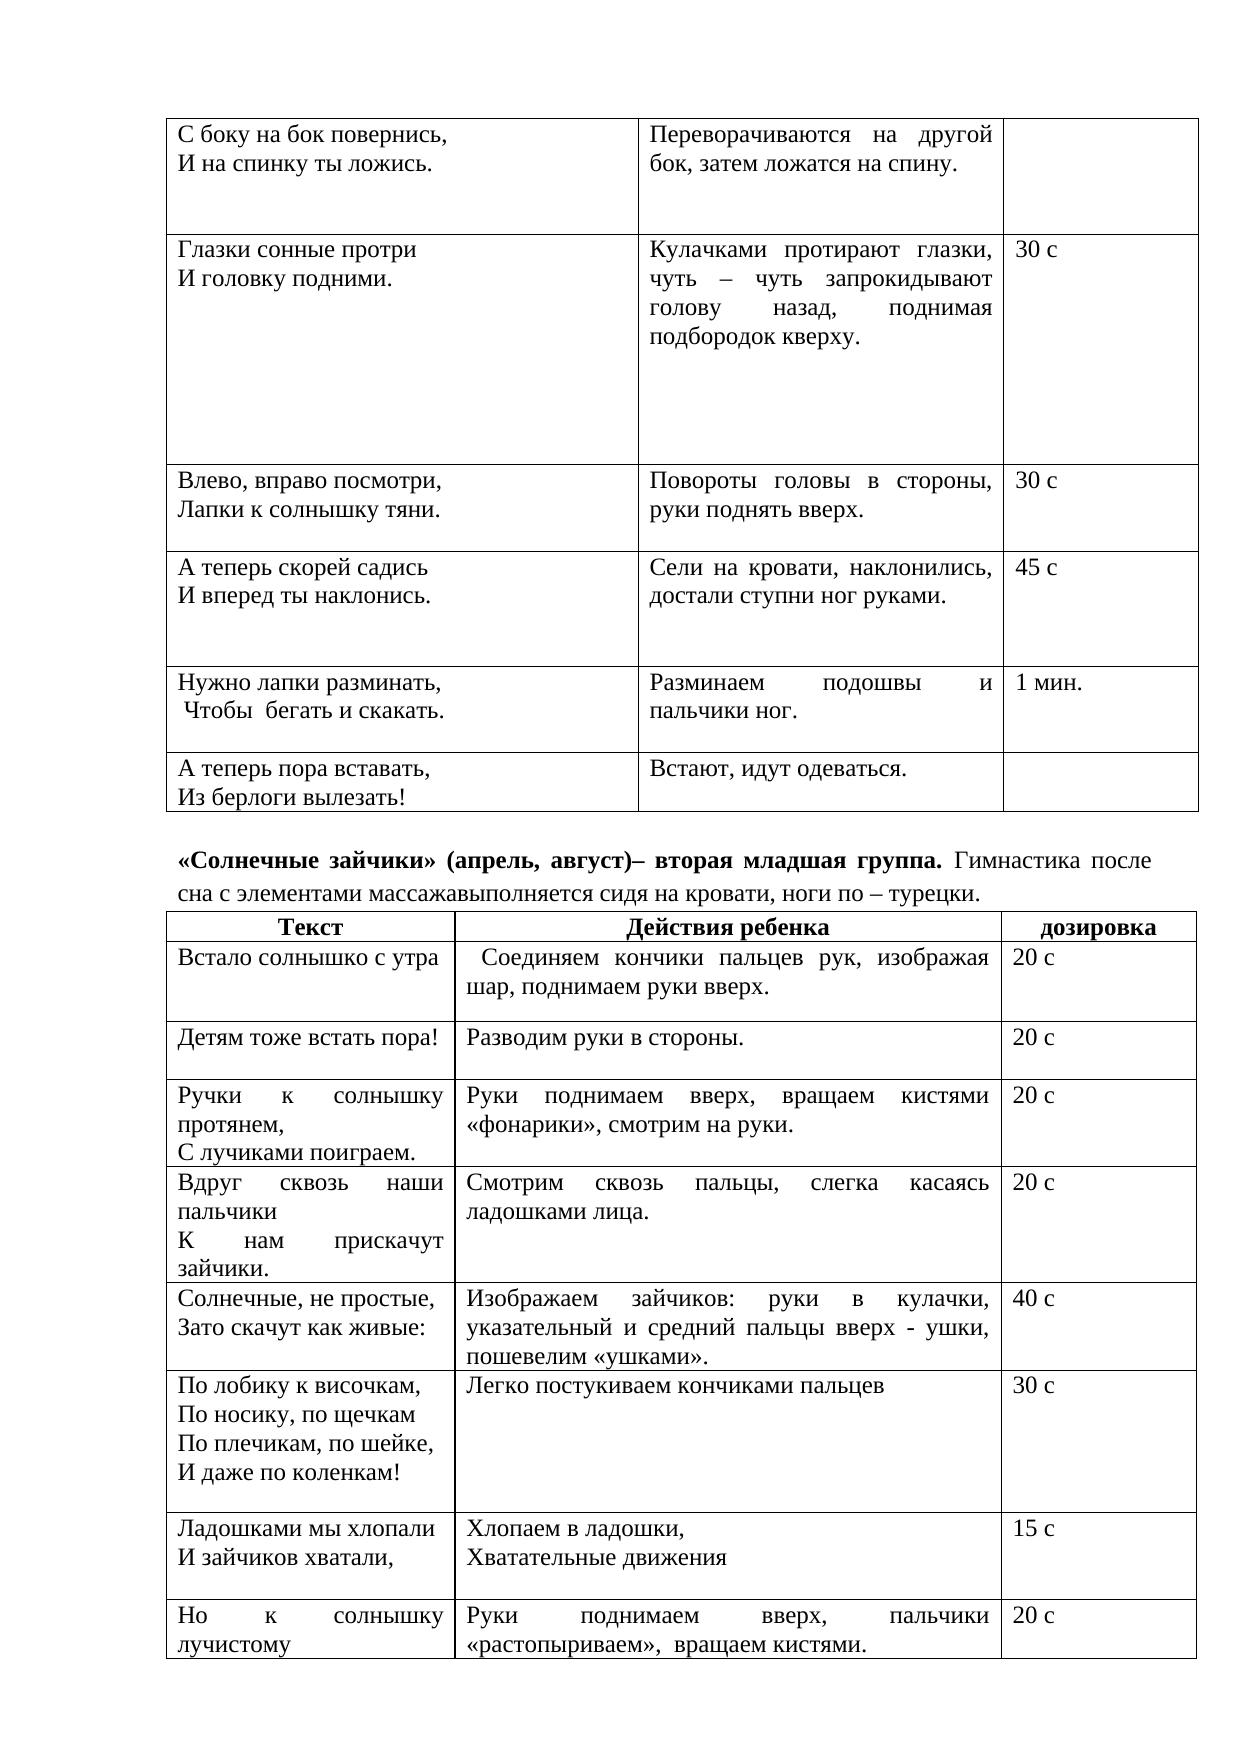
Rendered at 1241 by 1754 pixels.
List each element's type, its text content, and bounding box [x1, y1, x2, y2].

table_cell Ручки к солнышку протянем, С лучиками поиграем. [167, 1080, 454, 1166]
table_cell 40 с [1002, 1283, 1196, 1369]
table_cell Кулачками протирают глазки, чуть – чуть запрокидывают голову назад, поднимая подбородок кверху. [639, 235, 1003, 464]
table_cell 20 с [1002, 1080, 1196, 1166]
text «Солнечные зайчики» (апрель, август)– вторая младшая группа. Гимнастика после сна с элементами массажавыполняется сидя на кровати, ноги по – турецки. [177, 845, 1152, 907]
table_cell Влево, вправо посмотри, Лапки к солнышку тяни. [167, 465, 638, 551]
table_cell Повороты головы в стороны, руки поднять вверх. [639, 465, 1003, 551]
table_cell Встают, идут одеваться. [639, 753, 1003, 811]
table_cell Сели на кровати, наклонились, достали ступни ног руками. [639, 552, 1003, 666]
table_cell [456, 1600, 1001, 1658]
table_cell Легко постукиваем кончиками пальцев [456, 1371, 1001, 1512]
table_cell Нужно лапки разминать, Чтобы бегать и скакать. [167, 667, 638, 752]
table_cell Вдруг сквозь наши пальчики К нам прискачут зайчики. [167, 1167, 454, 1282]
table_cell Переворачиваются на другой бок, затем ложатся на спину. [639, 119, 1003, 233]
table_cell А теперь скорей садись И вперед ты наклонись. [167, 552, 638, 666]
table_cell Смотрим сквозь пальцы, слегка касаясь ладошками лица. [456, 1167, 1001, 1282]
table_header Действия ребенка [456, 912, 1001, 941]
table_cell По лобику к височкам, По носику, по щечкам По плечикам, по шейке, И даже по коленкам! [167, 1371, 454, 1512]
table_header Текст [167, 912, 454, 941]
table_cell 20 с [1002, 942, 1196, 1021]
table_cell Изображаем зайчиков: руки в кулачки, указательный и средний пальцы вверх - ушки, пошевелим «ушками». [456, 1283, 1001, 1369]
table_cell [1004, 753, 1198, 811]
table_cell Встало солнышко с утра [167, 942, 454, 1021]
table_header дозировка [1002, 912, 1196, 941]
table_cell 30 с [1002, 1371, 1196, 1512]
table_cell Разводим руки в стороны. [456, 1022, 1001, 1079]
table_cell С боку на бок повернись, И на спинку ты ложись. [167, 119, 638, 233]
table_cell 1 мин. [1004, 667, 1198, 752]
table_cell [167, 1600, 454, 1658]
table_cell Хлопаем в ладошки, Хватательные движения [456, 1513, 1001, 1599]
table_cell А теперь пора вставать, Из берлоги вылезать! [167, 753, 638, 811]
table_cell 20 с [1002, 1167, 1196, 1282]
table_cell Детям тоже встать пора! [167, 1022, 454, 1079]
table_cell Разминаем подошвы и пальчики ног. [639, 667, 1003, 752]
table_cell Соединяем кончики пальцев рук, изображая шар, поднимаем руки вверх. [456, 942, 1001, 1021]
table_cell Руки поднимаем вверх, вращаем кистями «фонарики», смотрим на руки. [456, 1080, 1001, 1166]
table_cell 20 с [1002, 1022, 1196, 1079]
table_cell Ладошками мы хлопали И зайчиков хватали, [167, 1513, 454, 1599]
table_cell 30 с [1004, 235, 1198, 464]
table_cell 20 с [1002, 1600, 1196, 1658]
table_cell Солнечные, не простые, Зато скачут как живые: [167, 1283, 454, 1369]
table_cell 30 с [1004, 465, 1198, 551]
table_cell [1004, 119, 1198, 233]
table_cell Глазки сонные протри И головку подними. [167, 235, 638, 464]
table_cell 45 с [1004, 552, 1198, 666]
table_cell 15 с [1002, 1513, 1196, 1599]
